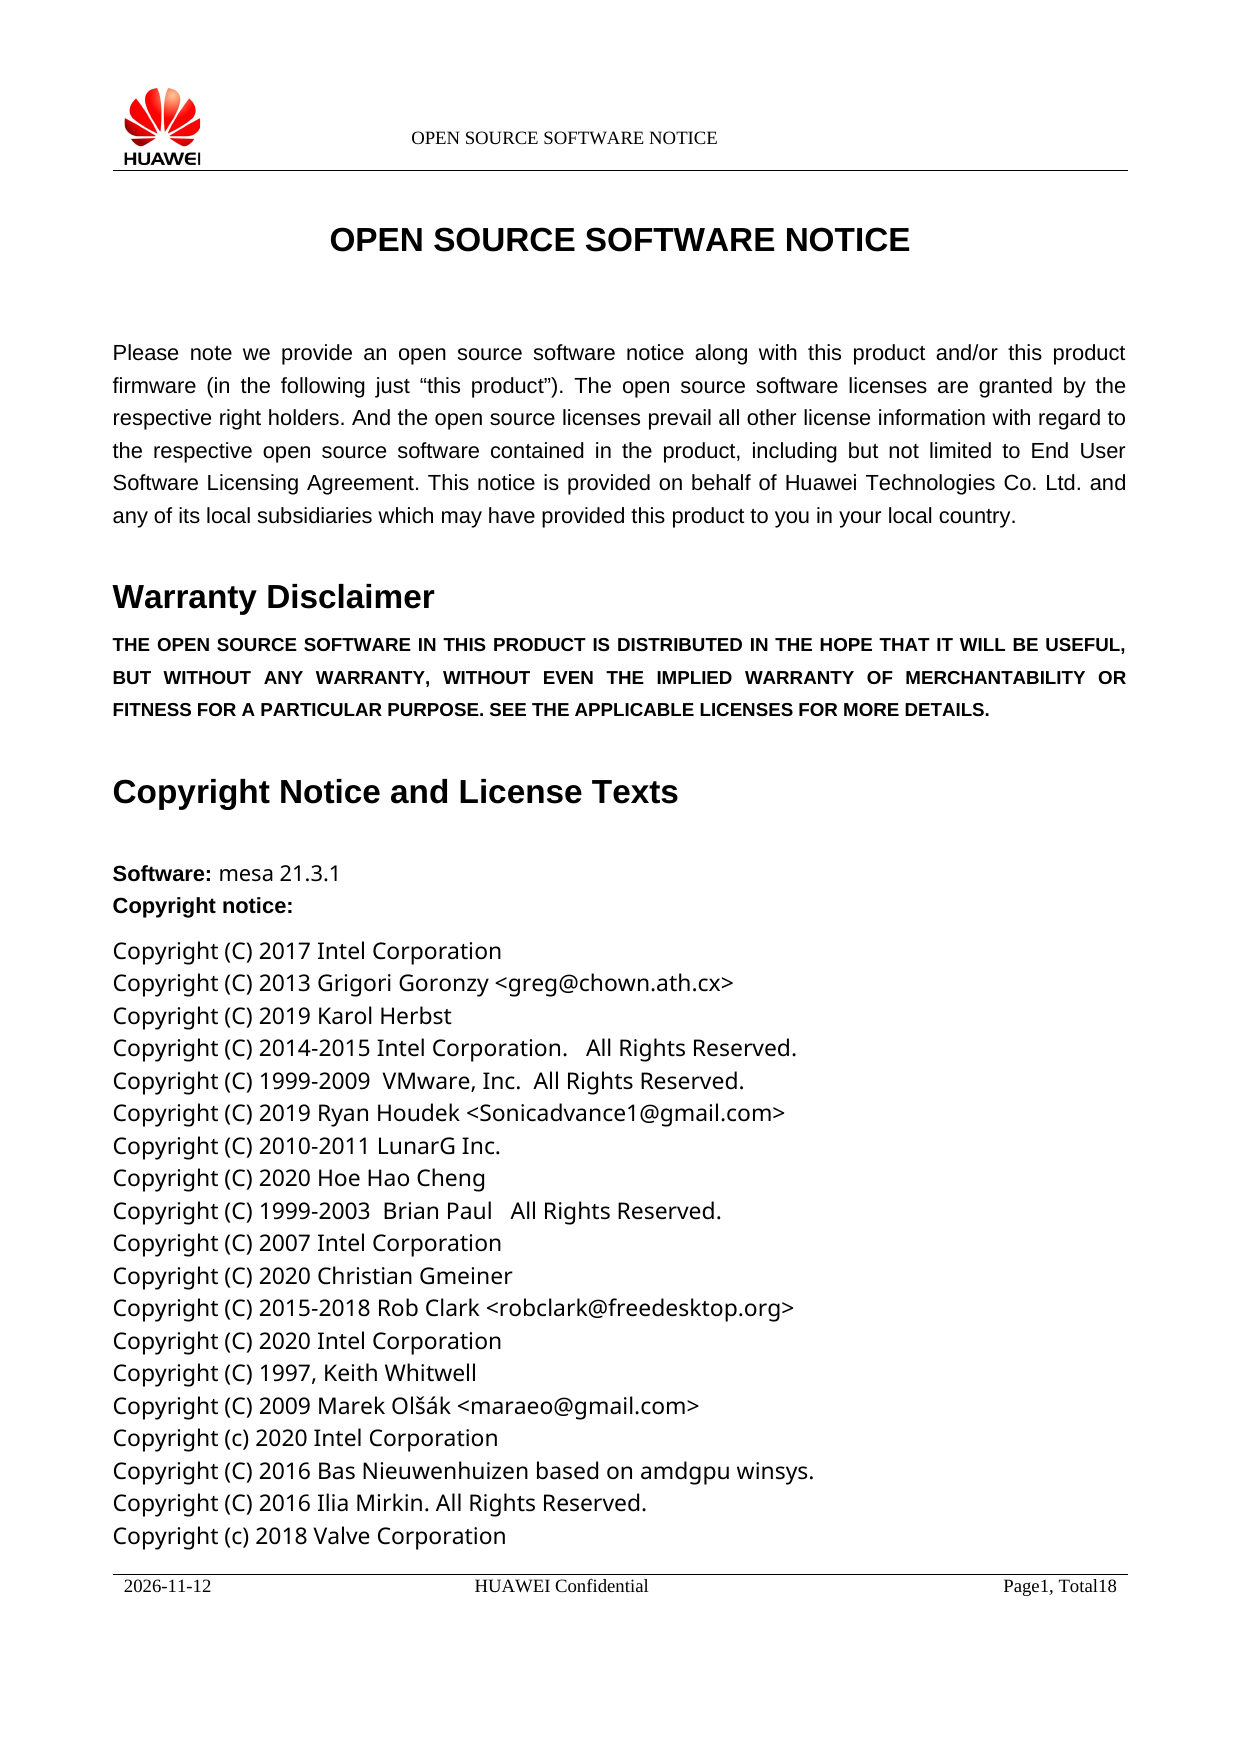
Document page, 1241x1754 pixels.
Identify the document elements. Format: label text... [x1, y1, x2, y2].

text OPEN SOURCE SOFTWARE NOTICE [112, 206, 1128, 271]
text Please note we provide an open source software notice along with this product and/or this product firmware (in the following just “this product”). The open source software licenses are granted by the respective right holders. And the open source licenses prevail all other license information with regard to the respective open source software contained in the product, including but not limited to End User Software Licensing Agreement. This notice is provided on behalf of Huawei Technologies Co. Ltd. and any of its local subsidiaries which may have provided this product to you in your local country. [112, 336, 1128, 531]
text The open source software in this product is distributed in the hope that it will be useful, but WITHOUT ANY WARRANTY, without even the implied warranty of MERCHANTABILITY or FITNESS FOR A PARTICULAR PURPOSE. See the applicable licenses for more details. [112, 629, 1128, 726]
picture [124, 88, 201, 165]
text Copyright notice: [112, 889, 1128, 921]
title Software: mesa 21.3.1 [112, 856, 1128, 889]
text Warranty Disclaimer [112, 564, 1128, 629]
text Copyright Notice and License Texts [112, 759, 1128, 824]
